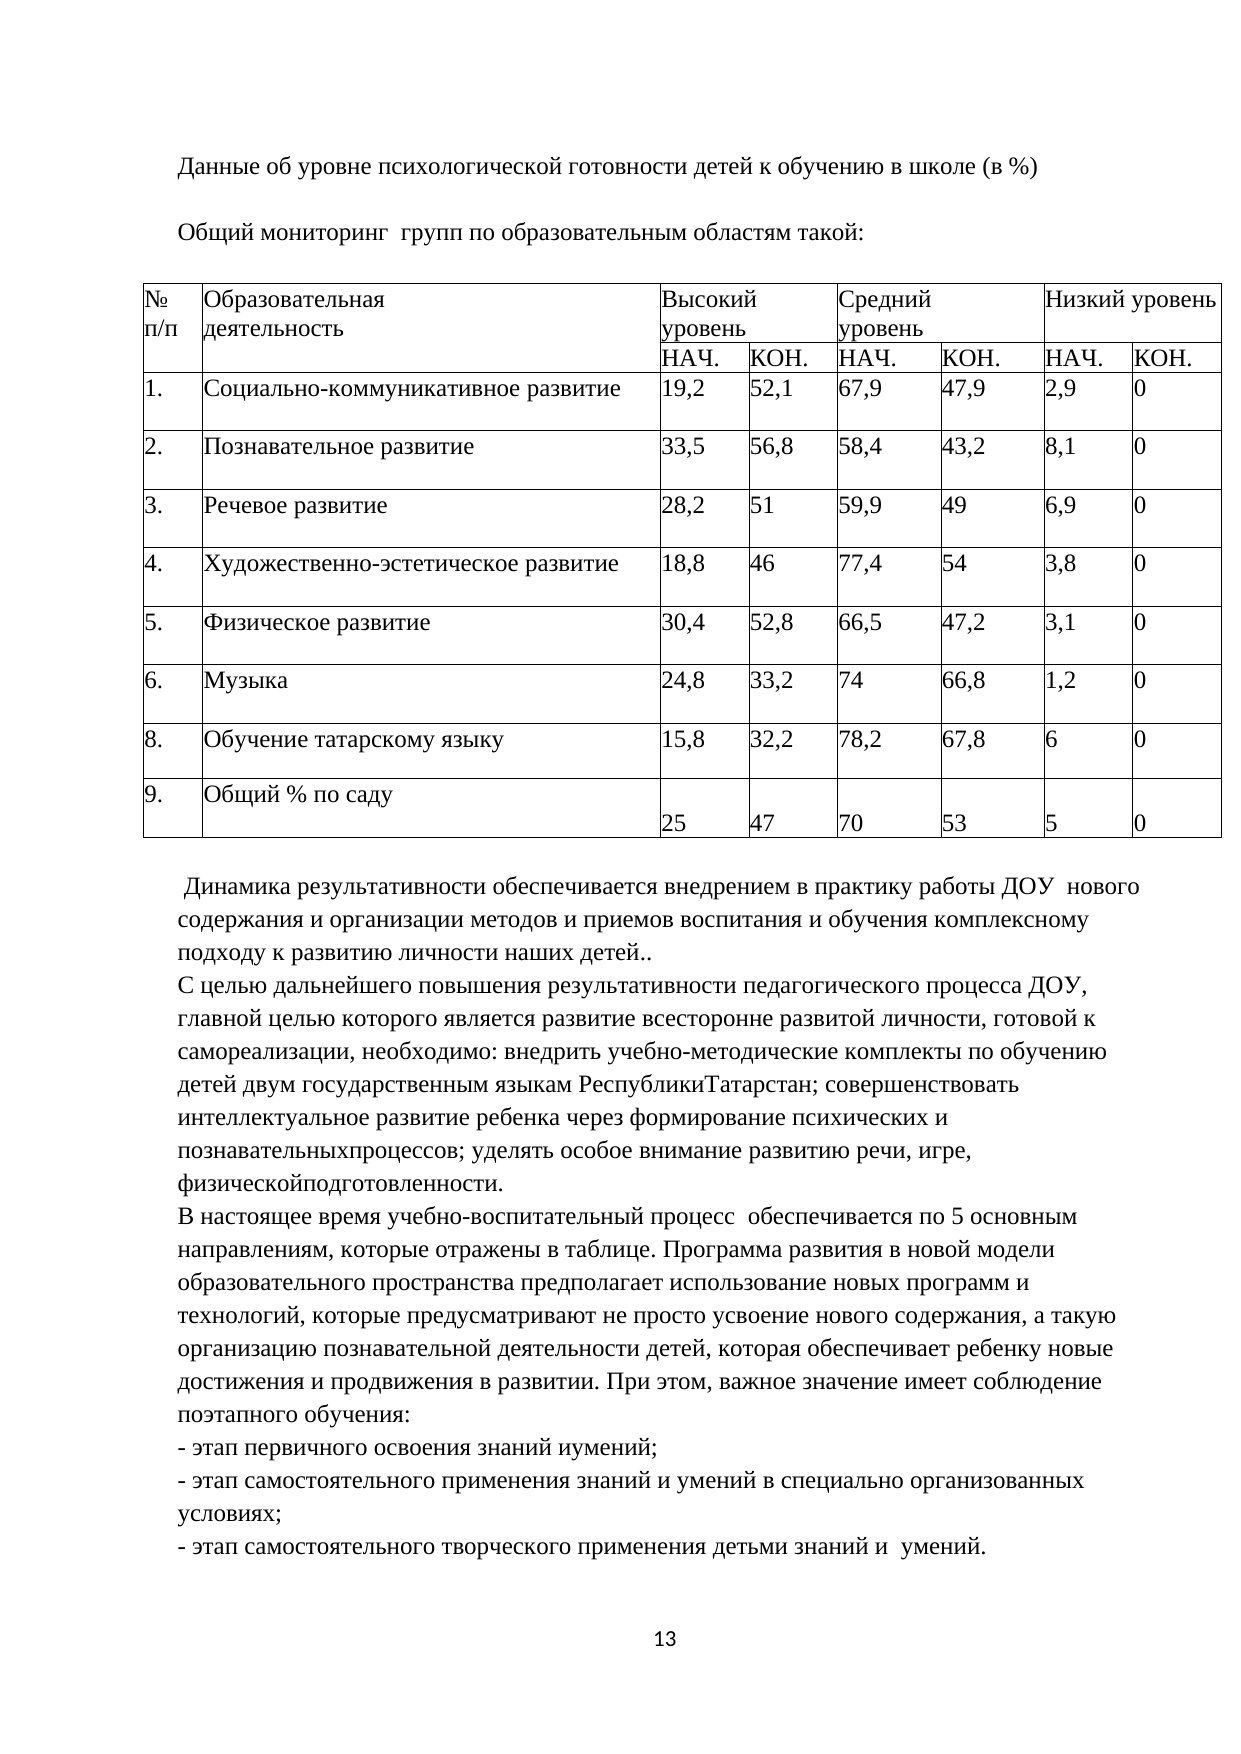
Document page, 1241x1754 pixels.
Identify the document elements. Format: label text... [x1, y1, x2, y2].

table_header Средний уровень [838, 284, 1044, 342]
table_cell 28,2 [661, 490, 749, 547]
table_cell 51 [750, 490, 837, 547]
table_cell 1,2 [1045, 665, 1132, 723]
table_cell 1. [144, 373, 202, 430]
table_cell 33,2 [750, 665, 837, 723]
table_header № п/п [144, 284, 202, 372]
table_cell 3,8 [1045, 548, 1132, 606]
table_cell 66,5 [838, 607, 941, 664]
table_cell КОН. [942, 343, 1044, 372]
table_cell 0 [1133, 607, 1221, 664]
text Динамика результативности обеспечивается внедрением в практику работы ДОУ нового содержания и организации методов и приемов воспитания и обучения комплексному подходу к развитию личности наших детей.. [177, 871, 1152, 966]
text Данные об уровне психологической готовности детей к обучению в школе (в %) [177, 151, 1152, 180]
table_cell Общий % по саду [203, 779, 660, 837]
table_cell 32,2 [750, 724, 837, 778]
table_cell 2,9 [1045, 373, 1132, 430]
table_cell НАЧ. [838, 343, 941, 372]
table_header Высокий уровень [661, 284, 837, 342]
table_cell КОН. [750, 343, 837, 372]
table_cell 54 [942, 548, 1044, 606]
table_cell 77,4 [838, 548, 941, 606]
table_cell 67,9 [838, 373, 941, 430]
table_cell НАЧ. [1045, 343, 1132, 372]
table_cell 47,9 [942, 373, 1044, 430]
table_cell 53 [942, 779, 1044, 837]
table_cell 67,8 [942, 724, 1044, 778]
table_cell 18,8 [661, 548, 749, 606]
table_cell 8. [144, 724, 202, 778]
table_cell 52,1 [750, 373, 837, 430]
table_cell 30,4 [661, 607, 749, 664]
table_cell 59,9 [838, 490, 941, 547]
table_header Низкий уровень [1045, 284, 1221, 342]
table_cell 5. [144, 607, 202, 664]
table_cell Речевое развитие [203, 490, 660, 547]
table_cell 46 [750, 548, 837, 606]
table_cell Познавательное развитие [203, 431, 660, 489]
table_cell 3. [144, 490, 202, 547]
table_cell 19,2 [661, 373, 749, 430]
text - этап самостоятельного применения знаний и умений в специально организованных условиях; [177, 1465, 1152, 1527]
text В настоящее время учебно-воспитательный процесс обеспечивается по 5 основным направлениям, которые отражены в таблице. Программа развития в новой модели образовательного пространства предполагает использование новых программ и технологий, которые предусматривают не просто усвоение нового содержания, а такую организацию познавательной деятельности детей, которая обеспечивает ребенку новые достижения и продвижения в развитии. При этом, важное значение имеет соблюдение поэтапного обучения: [177, 1201, 1152, 1428]
table_cell 0 [1133, 431, 1221, 489]
table_cell 5 [1045, 779, 1132, 837]
table_cell 70 [838, 779, 941, 837]
table_cell 47,2 [942, 607, 1044, 664]
table_cell 15,8 [661, 724, 749, 778]
table_cell 0 [1133, 779, 1221, 837]
table_cell 4. [144, 548, 202, 606]
table_cell 3,1 [1045, 607, 1132, 664]
table_cell НАЧ. [661, 343, 749, 372]
text Общий мониторинг групп по образовательным областям такой: [177, 217, 1152, 246]
table_cell 66,8 [942, 665, 1044, 723]
text - этап самостоятельного творческого применения детьми знаний и умений. [177, 1531, 1152, 1560]
table_cell 58,4 [838, 431, 941, 489]
table_cell 0 [1133, 724, 1221, 778]
table_cell Обучение татарскому языку [203, 724, 660, 778]
table_cell 52,8 [750, 607, 837, 664]
table_header Образовательная деятельность [203, 284, 660, 372]
table_cell 47 [750, 779, 837, 837]
table_cell 78,2 [838, 724, 941, 778]
table_cell КОН. [1133, 343, 1221, 372]
table_cell 0 [1133, 548, 1221, 606]
table_cell 0 [1133, 665, 1221, 723]
text - этап первичного освоения знаний иумений; [177, 1432, 1152, 1461]
text С целью дальнейшего повышения результативности педагогического процесса ДОУ, главной целью которого является развитие всесторонне развитой личности, готовой к самореализации, необходимо: внедрить учебно-методические комплекты по обучению детей двум государственным языкам РеспубликиТатарстан; совершенствовать интеллектуальное развитие ребенка через формирование психических и познавательныхпроцессов; уделять особое внимание развитию речи, игре, физическойподготовленности. [177, 970, 1152, 1197]
table_cell 43,2 [942, 431, 1044, 489]
table_cell 8,1 [1045, 431, 1132, 489]
table_cell 6,9 [1045, 490, 1132, 547]
table_cell 2. [144, 431, 202, 489]
table_cell 49 [942, 490, 1044, 547]
table_cell Художественно-эстетическое развитие [203, 548, 660, 606]
table_cell 6 [1045, 724, 1132, 778]
table_cell 6. [144, 665, 202, 723]
table_cell Социально-коммуникативное развитие [203, 373, 660, 430]
table_cell 74 [838, 665, 941, 723]
table_cell 24,8 [661, 665, 749, 723]
table_cell 0 [1133, 373, 1221, 430]
table_cell 9. [144, 779, 202, 837]
table_cell Музыка [203, 665, 660, 723]
table_cell 33,5 [661, 431, 749, 489]
table_cell 56,8 [750, 431, 837, 489]
table_cell 25 [661, 779, 749, 837]
table_cell Физическое развитие [203, 607, 660, 664]
table_cell 0 [1133, 490, 1221, 547]
